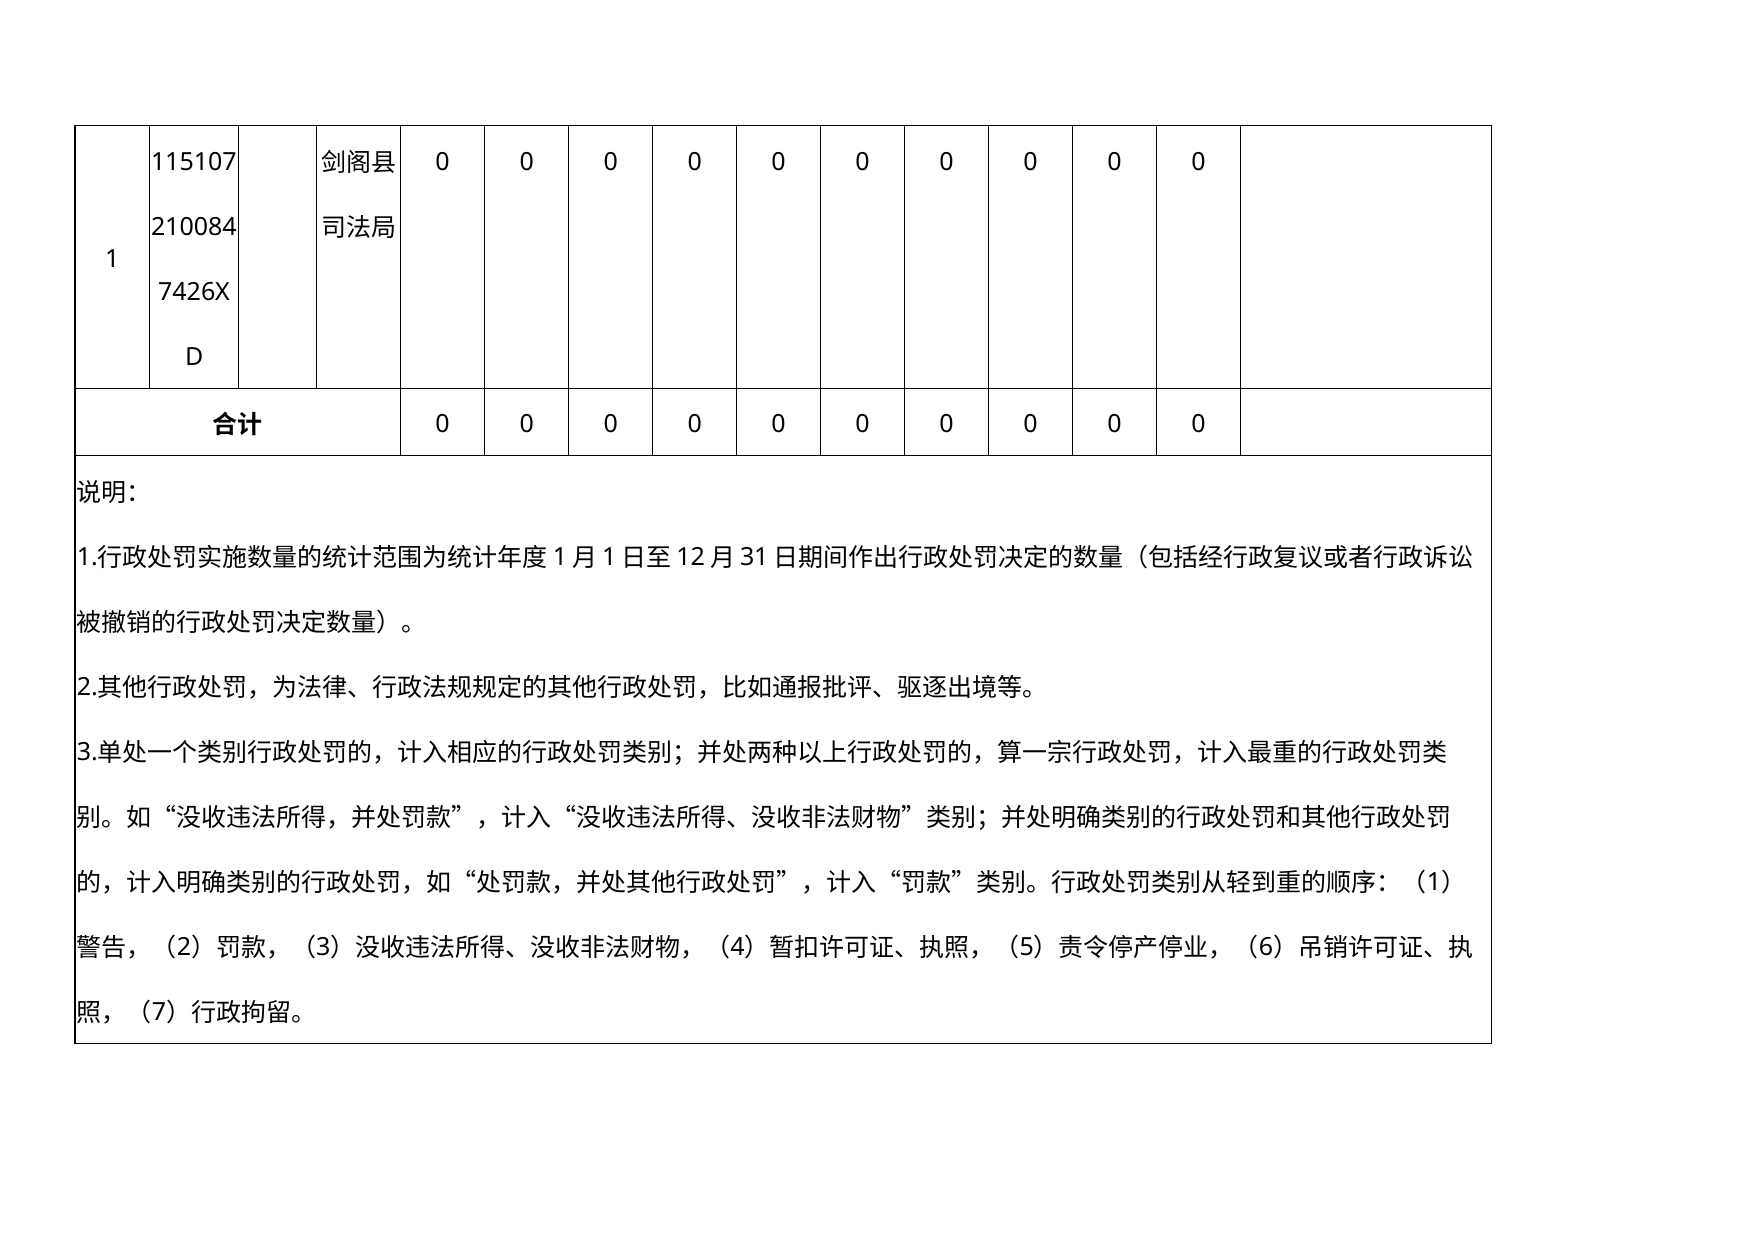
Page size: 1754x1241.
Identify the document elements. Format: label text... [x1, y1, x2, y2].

table_cell 0 [1073, 389, 1156, 455]
table_cell 0 [737, 389, 820, 455]
table_cell 0 [401, 126, 484, 388]
table_cell 0 [485, 126, 568, 388]
table_cell 0 [989, 126, 1072, 388]
table_cell [1241, 389, 1491, 455]
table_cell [76, 456, 1491, 1043]
table_cell 0 [1157, 126, 1240, 388]
table_cell 1 [76, 126, 149, 388]
table_cell [239, 126, 316, 388]
table_cell 0 [569, 126, 652, 388]
table_cell 0 [569, 389, 652, 455]
table_cell 0 [653, 126, 736, 388]
table_cell 0 [485, 389, 568, 455]
table_cell 0 [989, 389, 1072, 455]
table_cell 1151072100847426XD [150, 126, 238, 388]
table_cell 0 [821, 389, 904, 455]
table_cell 0 [737, 126, 820, 388]
table_cell 0 [653, 389, 736, 455]
table_cell 0 [1157, 389, 1240, 455]
table_cell 剑阁县司法局 [317, 126, 400, 388]
table_cell [1241, 126, 1491, 388]
table_cell 0 [1073, 126, 1156, 388]
table_cell 0 [821, 126, 904, 388]
table_cell 0 [401, 389, 484, 455]
table_cell 0 [905, 389, 988, 455]
table_cell 0 [905, 126, 988, 388]
table_cell 合计 [76, 389, 400, 455]
